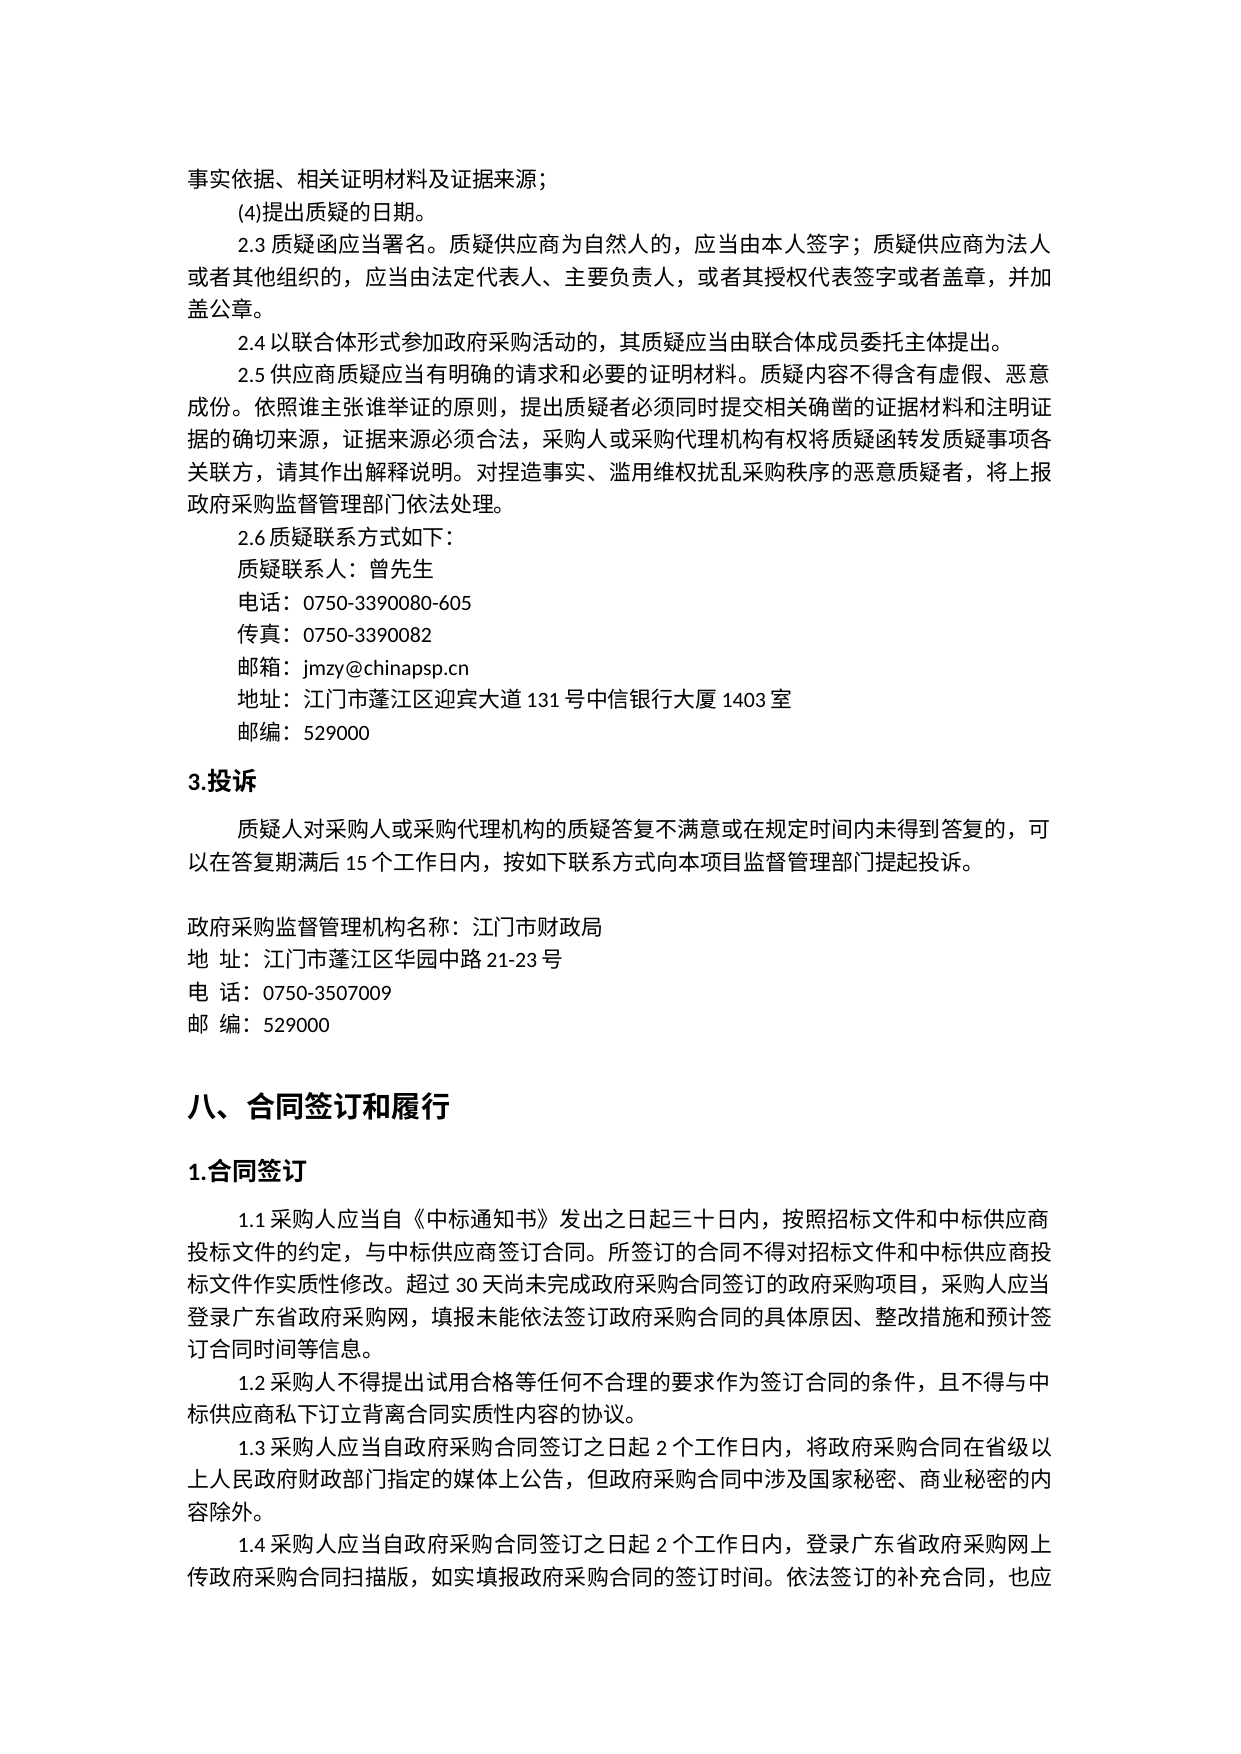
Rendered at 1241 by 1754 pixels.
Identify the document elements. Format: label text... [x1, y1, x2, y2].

text 3.投诉 [187, 747, 1053, 812]
text 1.合同签订 [187, 1137, 1053, 1202]
text 1.1采购人应当自《中标通知书》发出之日起三十日内，按照招标文件和中标供应商投标文件的约定，与中标供应商签订合同。所签订的合同不得对招标文件和中标供应商投标文件作实质性修改。超过30天尚未完成政府采购合同签订的政府采购项目，采购人应当登录广东省政府采购网，填报未能依法签订政府采购合同的具体原因、整改措施和预计签订合同时间等信息。 [187, 1202, 1053, 1364]
text 传真：0750-3390082 [187, 617, 1053, 649]
text 邮编：529000 [187, 714, 1053, 747]
text 2.6质疑联系方式如下： [187, 519, 1053, 552]
text 邮 编：529000 [187, 1007, 1053, 1039]
text 2.5供应商质疑应当有明确的请求和必要的证明材料。质疑内容不得含有虚假、恶意成份。依照谁主张谁举证的原则，提出质疑者必须同时提交相关确凿的证据材料和注明证据的确切来源，证据来源必须合法，采购人或采购代理机构有权将质疑函转发质疑事项各关联方，请其作出解释说明。对捏造事实、滥用维权扰乱采购秩序的恶意质疑者，将上报政府采购监督管理部门依法处理。 [187, 357, 1053, 519]
text 地址：江门市蓬江区迎宾大道131号中信银行大厦1403室 [187, 682, 1053, 714]
text 八、合同签订和履行 [187, 1072, 1053, 1137]
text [187, 162, 1053, 194]
text 1.2采购人不得提出试用合格等任何不合理的要求作为签订合同的条件，且不得与中标供应商私下订立背离合同实质性内容的协议。 [187, 1364, 1053, 1429]
text 电 话：0750-3507009 [187, 974, 1053, 1007]
text 政府采购监督管理机构名称：江门市财政局 [187, 909, 1053, 942]
text 1.3采购人应当自政府采购合同签订之日起2个工作日内，将政府采购合同在省级以上人民政府财政部门指定的媒体上公告，但政府采购合同中涉及国家秘密、商业秘密的内容除外。 [187, 1429, 1053, 1527]
text 电话：0750-3390080-605 [187, 584, 1053, 617]
text 质疑联系人：曾先生 [187, 552, 1053, 584]
text 地 址：江门市蓬江区华园中路21-23号 [187, 942, 1053, 974]
text 2.3 质疑函应当署名。质疑供应商为自然人的，应当由本人签字；质疑供应商为法人或者其他组织的，应当由法定代表人、主要负责人，或者其授权代表签字或者盖章，并加盖公章。 [187, 227, 1053, 324]
text (4)提出质疑的日期。 [187, 194, 1053, 227]
text 质疑人对采购人或采购代理机构的质疑答复不满意或在规定时间内未得到答复的，可以在答复期满后15个工作日内，按如下联系方式向本项目监督管理部门提起投诉。 [187, 812, 1053, 877]
text 2.4以联合体形式参加政府采购活动的，其质疑应当由联合体成员委托主体提出。 [187, 324, 1053, 357]
text 邮箱：jmzy@chinapsp.cn [187, 649, 1053, 682]
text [187, 1527, 1053, 1592]
